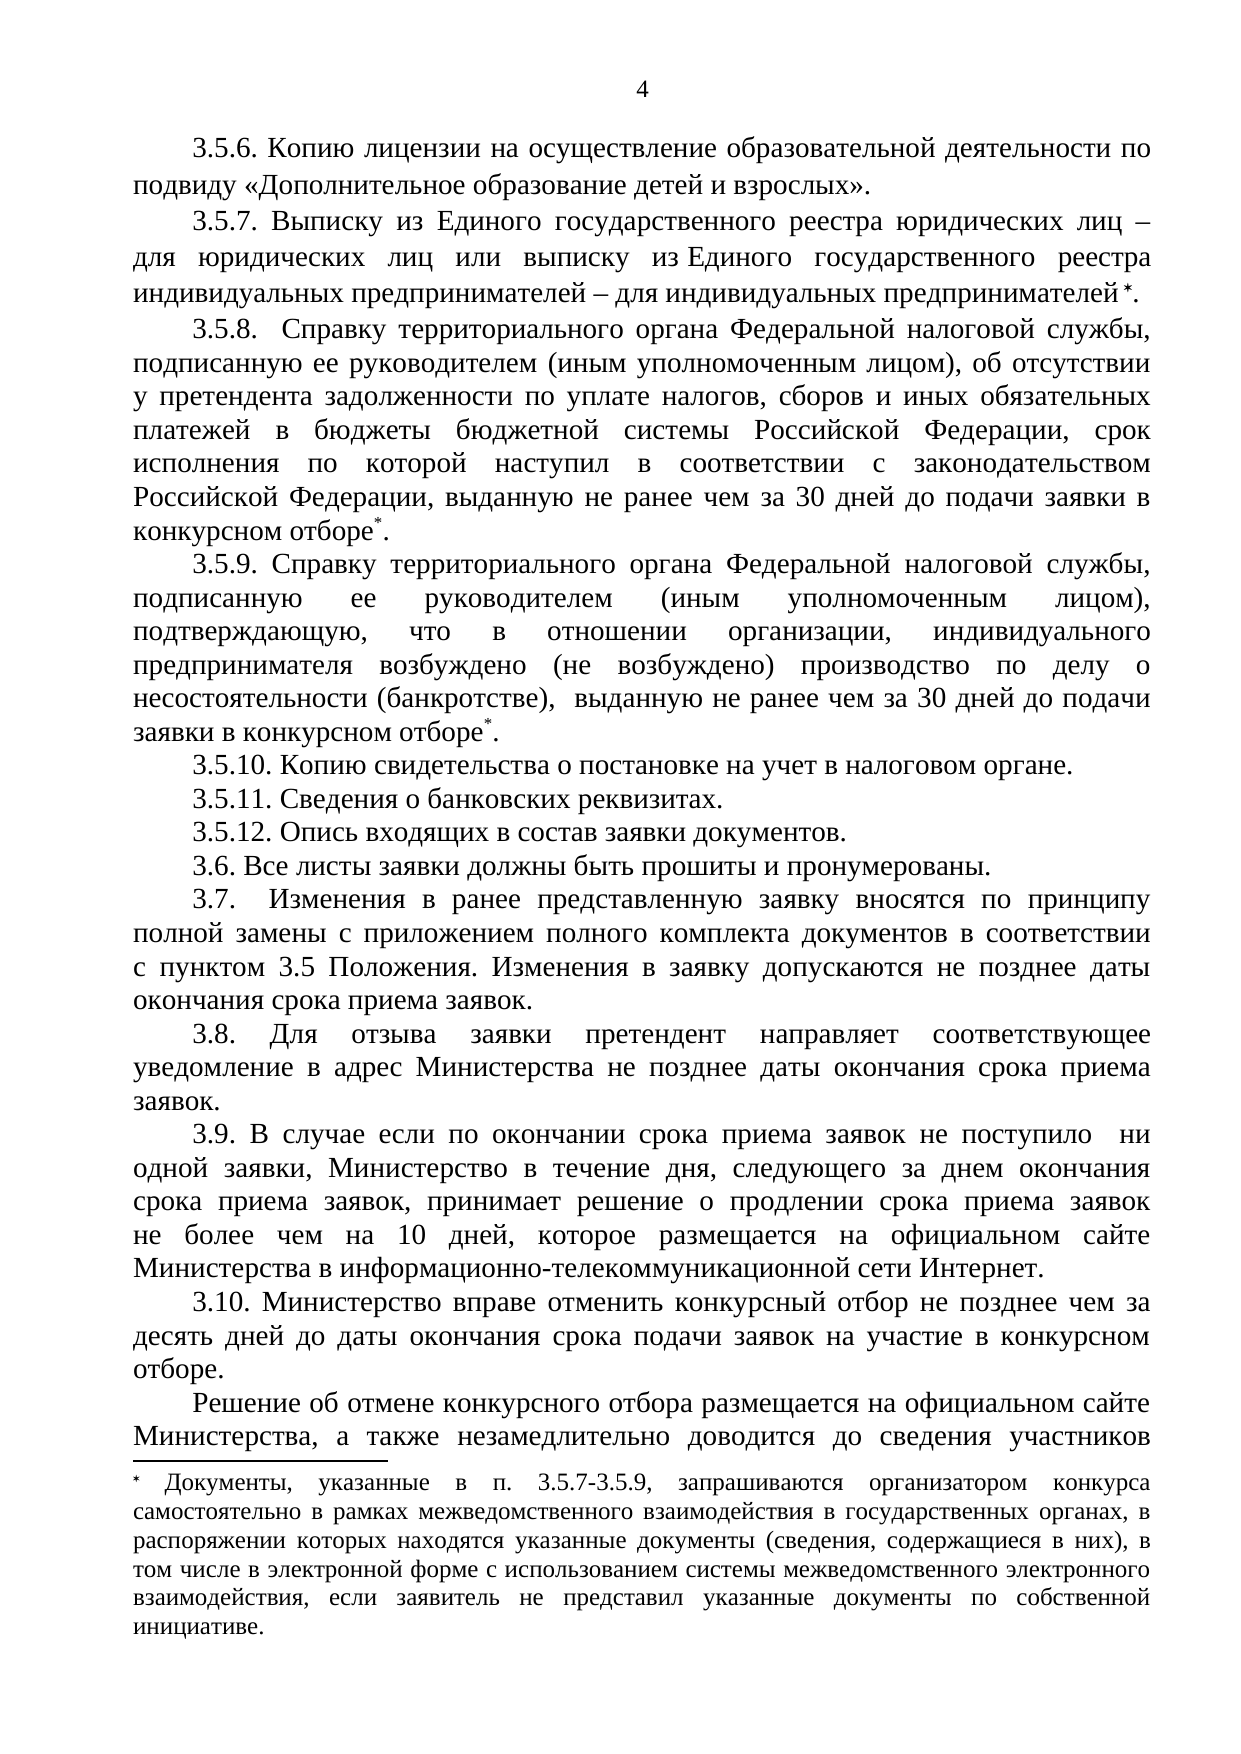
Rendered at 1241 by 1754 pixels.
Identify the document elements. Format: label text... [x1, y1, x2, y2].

text 3.5.12. Опись входящих в состав заявки документов. [133, 814, 1152, 848]
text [133, 1385, 1152, 1452]
text 3.9. В случае если по окончании срока приема заявок не поступило ни одной заявки, Министерство в течение дня, следующего за днем окончания срока приема заявок, принимает решение о продлении срока приема заявок не более чем на 10 дней, которое размещается на официальном сайте Министерства в информационно-телекоммуникационной сети Интернет. [133, 1116, 1152, 1284]
text 3.5.7. Выписку из Единого государственного реестра юридических лиц – для юридических лиц или выписку из Единого государственного реестра индивидуальных предпринимателей – для индивидуальных предпринимателей . [133, 203, 1152, 309]
text 3.5.11. Сведения о банковских реквизитах. [133, 781, 1152, 814]
text 3.5.6. Копию лицензии на осуществление образовательной деятельности по подвиду «Дополнительное образование детей и взрослых». [133, 131, 1152, 200]
text 3.5.9. Справку территориального органа Федеральной налоговой службы, подписанную ее руководителем (иным уполномоченным лицом), подтверждающую, что в отношении организации, индивидуального предпринимателя возбуждено (не возбуждено) производство по делу о несостоятельности (банкротстве), выданную не ранее чем за 30 дней до подачи заявки в конкурсном отборе*. [133, 546, 1152, 747]
text 3.5.10. Копию свидетельства о постановке на учет в налоговом органе. [133, 747, 1152, 781]
text 3.8. Для отзыва заявки претендент направляет соответствующее уведомление в адрес Министерства не позднее даты окончания срока приема заявок. [133, 1016, 1152, 1116]
text 3.10. Министерство вправе отменить конкурсный отбор не позднее чем за десять дней до даты окончания срока подачи заявок на участие в конкурсном отборе. [133, 1284, 1152, 1385]
text 3.7. Изменения в ранее представленную заявку вносятся по принципу полной замены с приложением полного комплекта документов в соответствии с пунктом 3.5 Положения. Изменения в заявку допускаются не позднее даты окончания срока приема заявок. [133, 882, 1152, 1016]
text 3.6. Все листы заявки должны быть прошиты и пронумерованы. [133, 848, 1152, 882]
text 3.5.8. Справку территориального органа Федеральной налоговой службы, подписанную ее руководителем (иным уполномоченным лицом), об отсутствии у претендента задолженности по уплате налогов, сборов и иных обязательных платежей в бюджеты бюджетной системы Российской Федерации, срок исполнения по которой наступил в соответствии с законодательством Российской Федерации, выданную не ранее чем за 30 дней до подачи заявки в конкурсном отборе*. [133, 311, 1152, 546]
